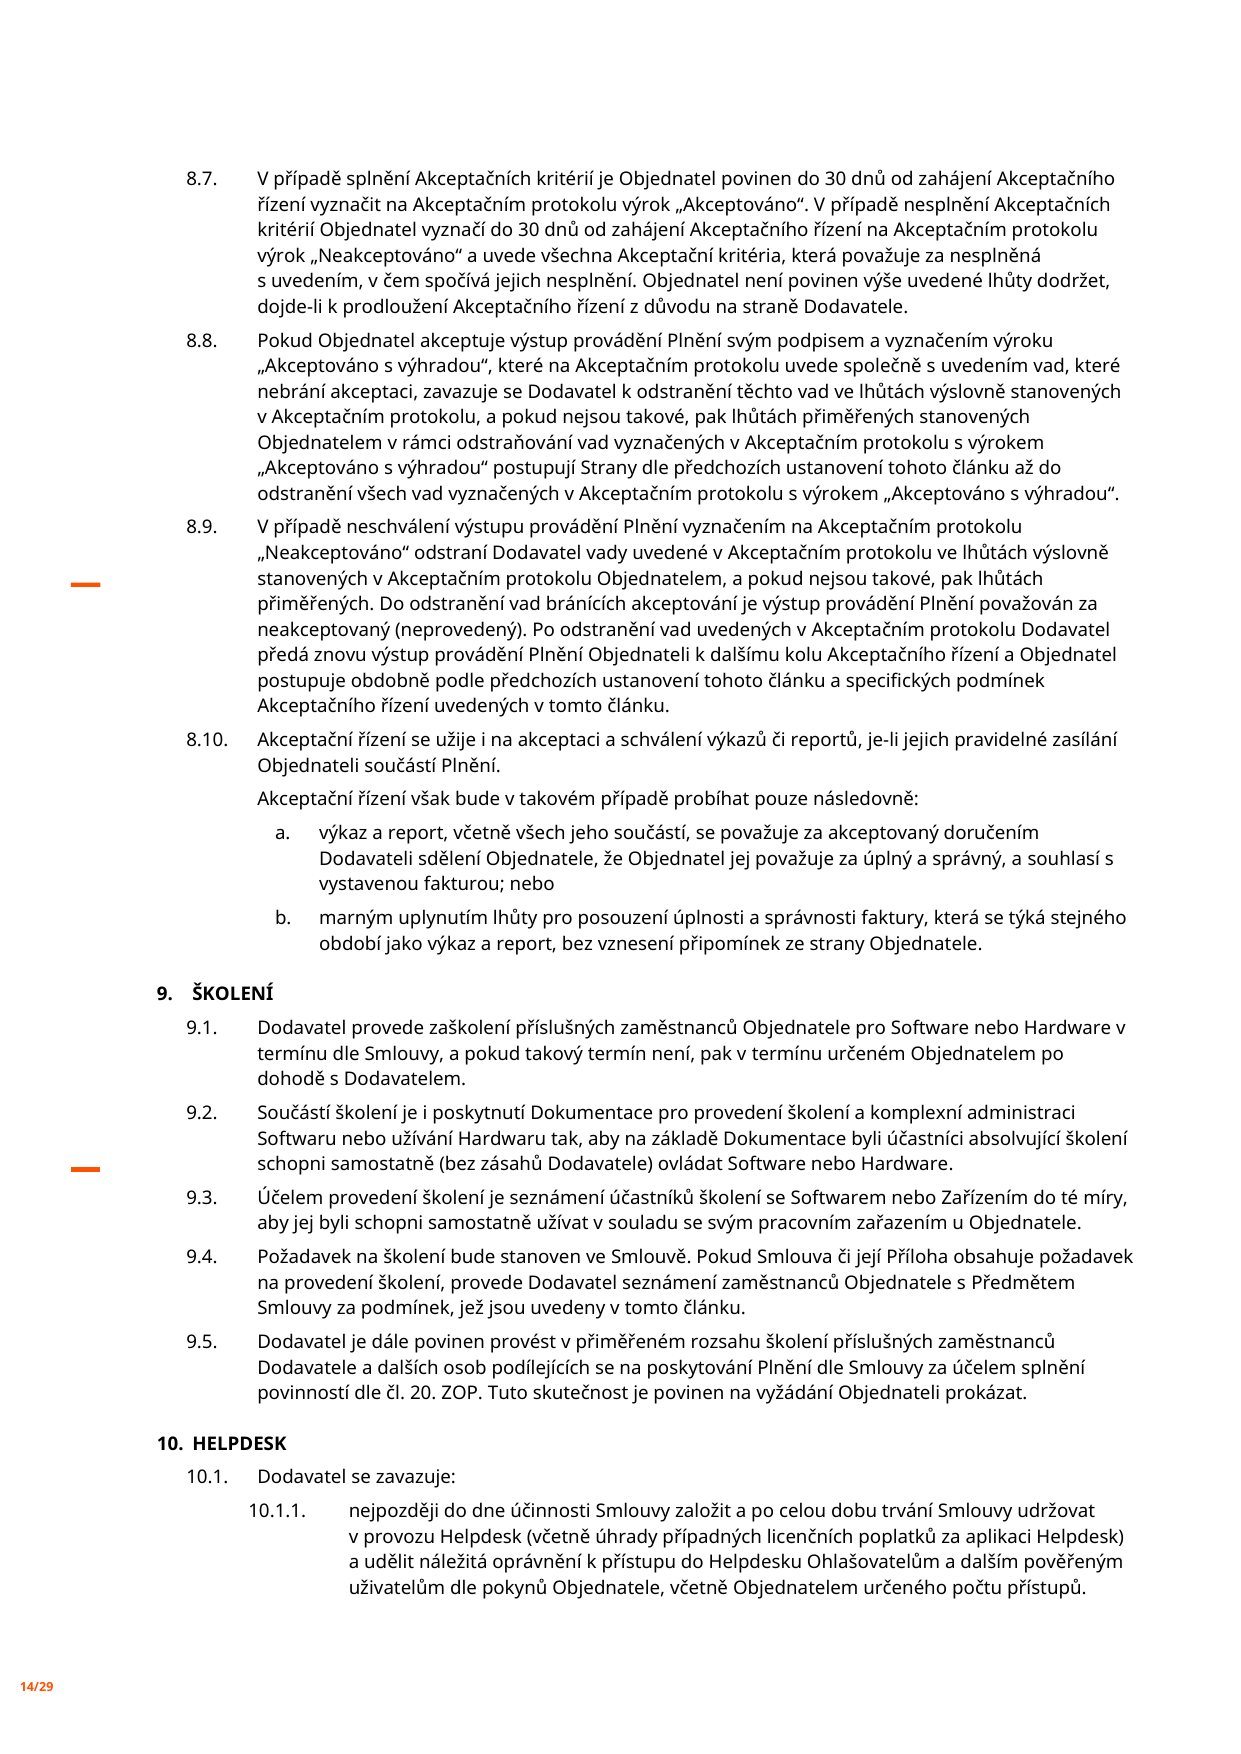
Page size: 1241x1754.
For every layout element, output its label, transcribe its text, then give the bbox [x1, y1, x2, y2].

text V případě splnění Akceptačních kritérií je Objednatel povinen do 30 dnů od zahájení Akceptačního řízení vyznačit na Akceptačním protokolu výrok „Akceptováno“. V případě nesplnění Akceptačních kritérií Objednatel vyznačí do 30 dnů od zahájení Akceptačního řízení na Akceptačním protokolu výrok „Neakceptováno“ a uvede všechna Akceptační kritéria, která považuje za nesplněná s uvedením, v čem spočívá jejich nesplnění. Objednatel není povinen výše uvedené lhůty dodržet, dojde-li k prodloužení Akceptačního řízení z důvodu na straně Dodavatele. [186, 165, 1134, 318]
text Pokud Objednatel akceptuje výstup provádění Plnění svým podpisem a vyznačením výroku „Akceptováno s výhradou“, které na Akceptačním protokolu uvede společně s uvedením vad, které nebrání akceptaci, zavazuje se Dodavatel k odstranění těchto vad ve lhůtách výslovně stanovených v Akceptačním protokolu, a pokud nejsou takové, pak lhůtách přiměřených stanovených Objednatelem v rámci odstraňování vad vyznačených v Akceptačním protokolu s výrokem „Akceptováno s výhradou“ postupují Strany dle předchozích ustanovení tohoto článku až do odstranění všech vad vyznačených v Akceptačním protokolu s výrokem „Akceptováno s výhradou“. [186, 327, 1134, 506]
list Akceptační řízení však bude v takovém případě probíhat pouze následovně: [257, 786, 1134, 811]
list výkaz a report, včetně všech jeho součástí, se považuje za akceptovaný doručením Dodavateli sdělení Objednatele, že Objednatel jej považuje za úplný a správný, a souhlasí s vystavenou fakturou; nebo [275, 819, 1134, 896]
list marným uplynutím lhůty pro posouzení úplnosti a správnosti faktury, která se týká stejného období jako výkaz a report, bez vznesení připomínek ze strany Objednatele. [275, 904, 1134, 956]
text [248, 1498, 1134, 1600]
text Dodavatel se zavazuje: [186, 1464, 1134, 1489]
text Součástí školení je i poskytnutí Dokumentace pro provedení školení a komplexní administraci Softwaru nebo užívání Hardwaru tak, aby na základě Dokumentace byli účastníci absolvující školení schopni samostatně (bez zásahů Dodavatele) ovládat Software nebo Hardware. [186, 1099, 1134, 1176]
text Účelem provedení školení je seznámení účastníků školení se Softwarem nebo Zařízením do té míry, aby jej byli schopni samostatně užívat v souladu se svým pracovním zařazením u Objednatele. [186, 1184, 1134, 1235]
text Požadavek na školení bude stanoven ve Smlouvě. Pokud Smlouva či její Příloha obsahuje požadavek na provedení školení, provede Dodavatel seznámení zaměstnanců Objednatele s Předmětem Smlouvy za podmínek, jež jsou uvedeny v tomto článku. [186, 1243, 1134, 1320]
text HELPdesk [157, 1430, 1134, 1456]
text Dodavatel provede zaškolení příslušných zaměstnanců Objednatele pro Software nebo Hardware v termínu dle Smlouvy, a pokud takový termín není, pak v termínu určeném Objednatelem po dohodě s Dodavatelem. [186, 1014, 1134, 1091]
text V případě neschválení výstupu provádění Plnění vyznačením na Akceptačním protokolu „Neakceptováno“ odstraní Dodavatel vady uvedené v Akceptačním protokolu ve lhůtách výslovně stanovených v Akceptačním protokolu Objednatelem, a pokud nejsou takové, pak lhůtách přiměřených. Do odstranění vad bránících akceptování je výstup provádění Plnění považován za neakceptovaný (neprovedený). Po odstranění vad uvedených v Akceptačním protokolu Dodavatel předá znovu výstup provádění Plnění Objednateli k dalšímu kolu Akceptačního řízení a Objednatel postupuje obdobně podle předchozích ustanovení tohoto článku a specifických podmínek Akceptačního řízení uvedených v tomto článku. [186, 514, 1134, 718]
text Dodavatel je dále povinen provést v přiměřeném rozsahu školení příslušných zaměstnanců Dodavatele a dalších osob podílejících se na poskytování Plnění dle Smlouvy za účelem splnění povinností dle čl. 20. ZOP. Tuto skutečnost je povinen na vyžádání Objednateli prokázat. [186, 1328, 1134, 1405]
text Akceptační řízení se užije i na akceptaci a schválení výkazů či reportů, je-li jejich pravidelné zasílání Objednateli součástí Plnění. [186, 726, 1134, 777]
text Školení [157, 981, 1134, 1006]
